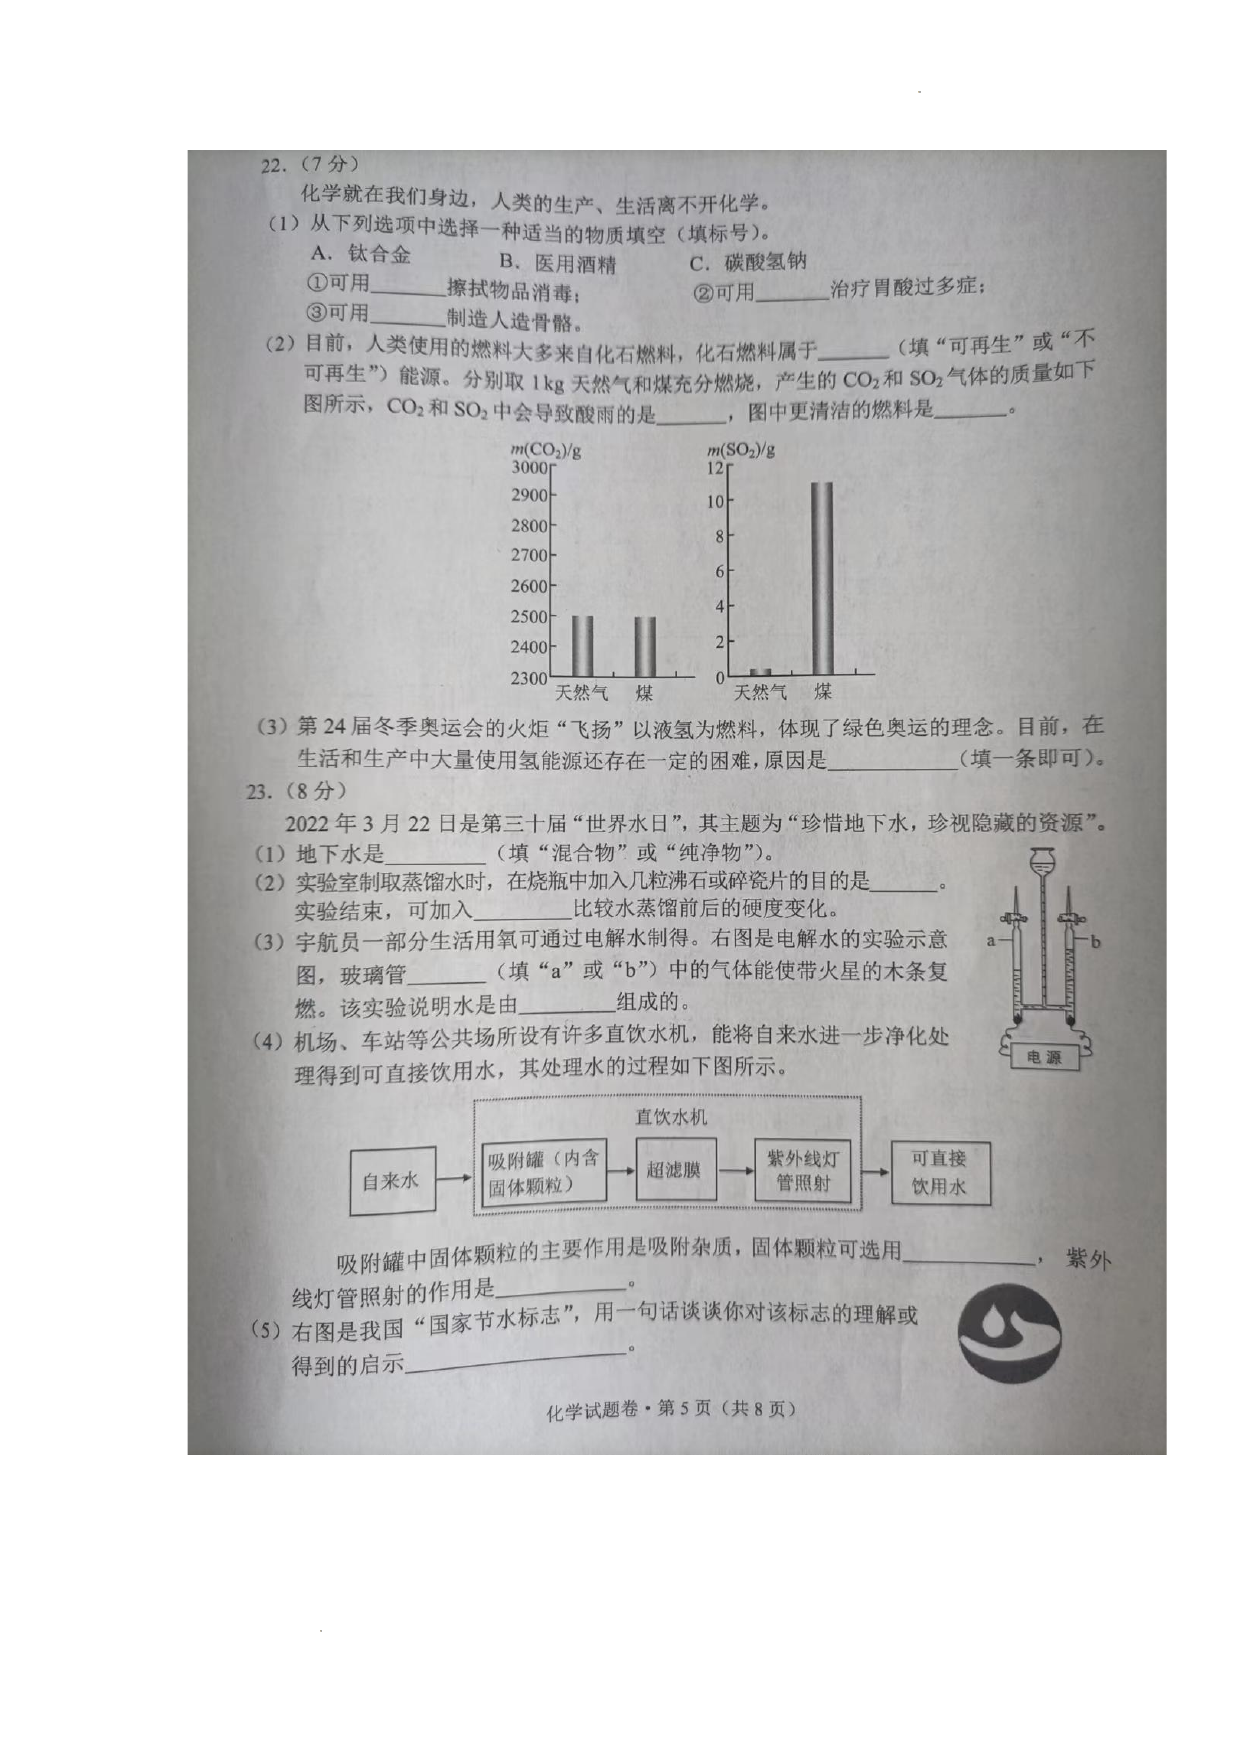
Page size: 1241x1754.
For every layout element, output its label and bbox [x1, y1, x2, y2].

picture [187, 150, 1167, 1455]
